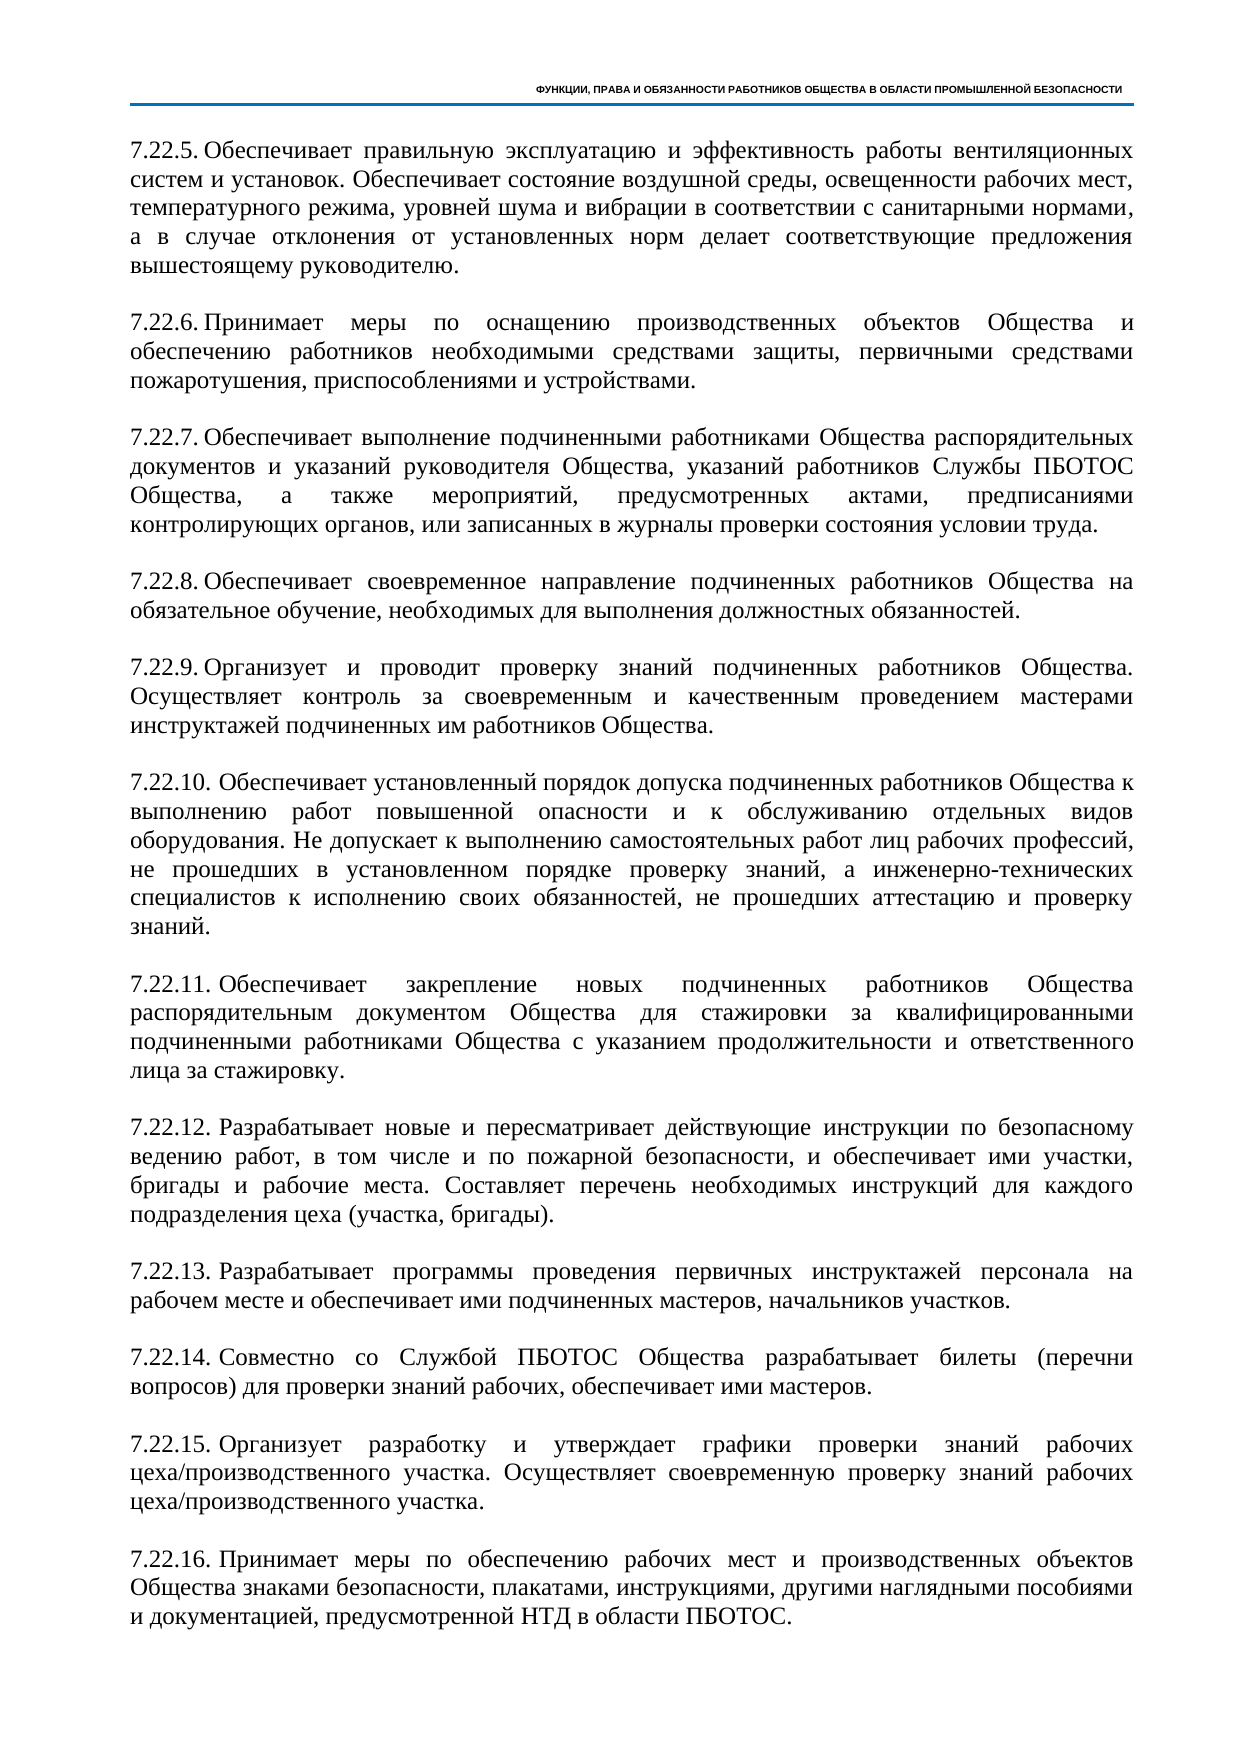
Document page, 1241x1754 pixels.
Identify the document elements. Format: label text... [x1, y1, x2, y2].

list Разрабатывает программы проведения первичных инструктажей персонала на рабочем месте и обеспечивает ими подчиненных мастеров, начальников участков. [130, 1256, 1134, 1314]
list Совместно со Службой ПБОТОС Общества разрабатывает билеты (перечни вопросов) для проверки знаний рабочих, обеспечивает ими мастеров. [130, 1342, 1134, 1400]
list Обеспечивает выполнение подчиненными работниками Общества распорядительных документов и указаний руководителя Общества, указаний работников Службы ПБОТОС Общества, а также мероприятий, предусмотренных актами, предписаниями контролирующих органов, или записанных в журналы проверки состояния условии труда. [130, 422, 1134, 537]
list Принимает меры по обеспечению рабочих мест и производственных объектов Общества знаками безопасности, плакатами, инструкциями, другими наглядными пособиями и документацией, предусмотренной НТД в области ПБОТОС. [130, 1544, 1134, 1630]
list Принимает меры по оснащению производственных объектов Общества и обеспечению работников необходимыми средствами защиты, первичными средствами пожаротушения, приспособлениями и устройствами. [130, 307, 1134, 394]
list Обеспечивает своевременное направление подчиненных работников Общества на обязательное обучение, необходимых для выполнения должностных обязанностей. [130, 566, 1134, 624]
list Обеспечивает установленный порядок допуска подчиненных работников Общества к выполнению работ повышенной опасности и к обслуживанию отдельных видов оборудования. Не допускает к выполнению самостоятельных работ лиц рабочих профессий, не прошедших в установленном порядке проверку знаний, а инженерно-технических специалистов к исполнению своих обязанностей, не прошедших аттестацию и проверку знаний. [130, 767, 1134, 940]
list Разрабатывает новые и пересматривает действующие инструкции по безопасному ведению работ, в том числе и по пожарной безопасности, и обеспечивает ими участки, бригады и рабочие места. Составляет перечень необходимых инструкций для каждого подразделения цеха (участка, бригады). [130, 1112, 1134, 1227]
list Обеспечивает правильную эксплуатацию и эффективность работы вентиляционных систем и установок. Обеспечивает состояние воздушной среды, освещенности рабочих мест, температурного режима, уровней шума и вибрации в соответствии с санитарными нормами, а в случае отклонения от установленных норм делает соответствующие предложения вышестоящему руководителю. [130, 135, 1134, 279]
list Организует разработку и утверждает графики проверки знаний рабочих цеха/производственного участка. Осуществляет своевременную проверку знаний рабочих цеха/производственного участка. [130, 1429, 1134, 1515]
list Организует и проводит проверку знаний подчиненных работников Общества. Осуществляет контроль за своевременным и качественным проведением мастерами инструктажей подчиненных им работников Общества. [130, 652, 1134, 739]
list Обеспечивает закрепление новых подчиненных работников Общества распорядительным документом Общества для стажировки за квалифицированными подчиненными работниками Общества с указанием продолжительности и ответственного лица за стажировку. [130, 969, 1134, 1084]
